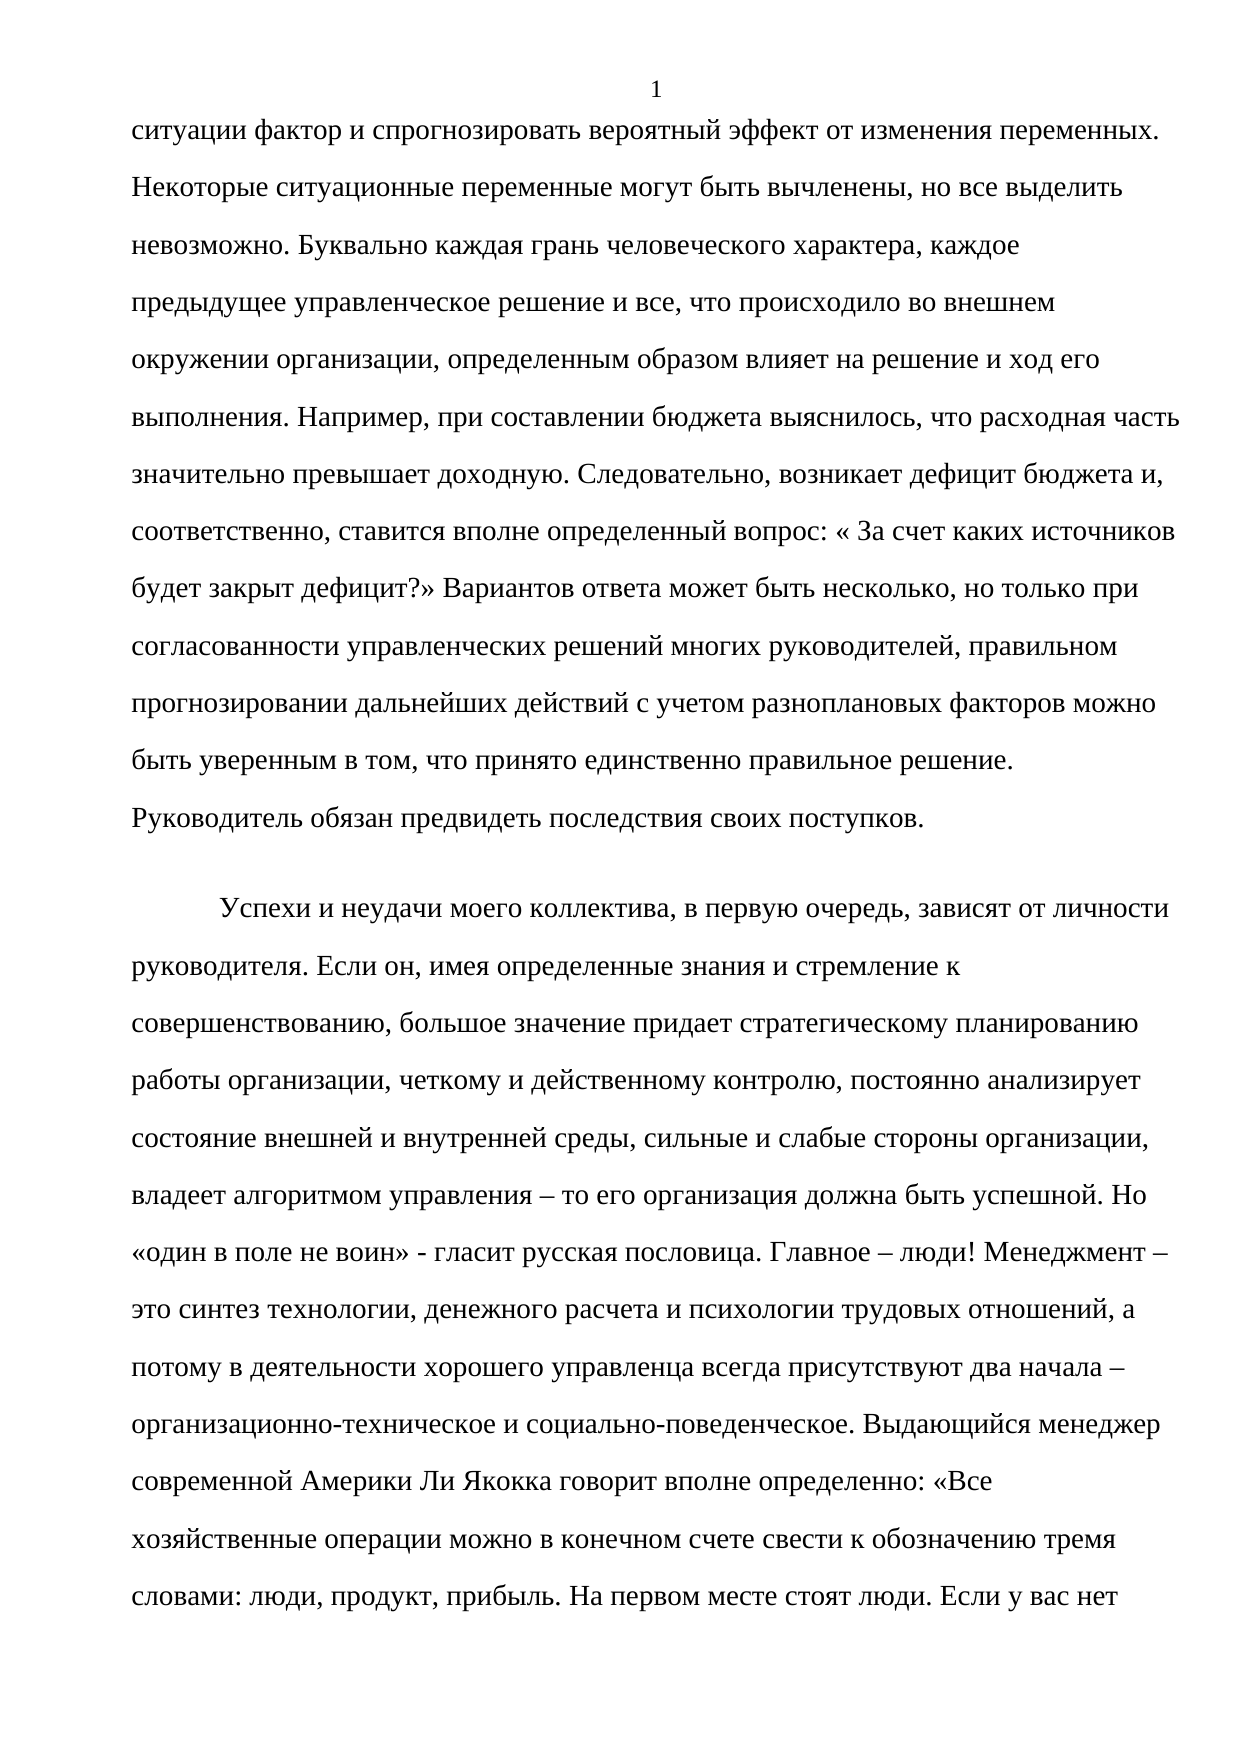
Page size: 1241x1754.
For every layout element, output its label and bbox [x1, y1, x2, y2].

text [131, 112, 1181, 857]
text [131, 891, 1181, 1635]
